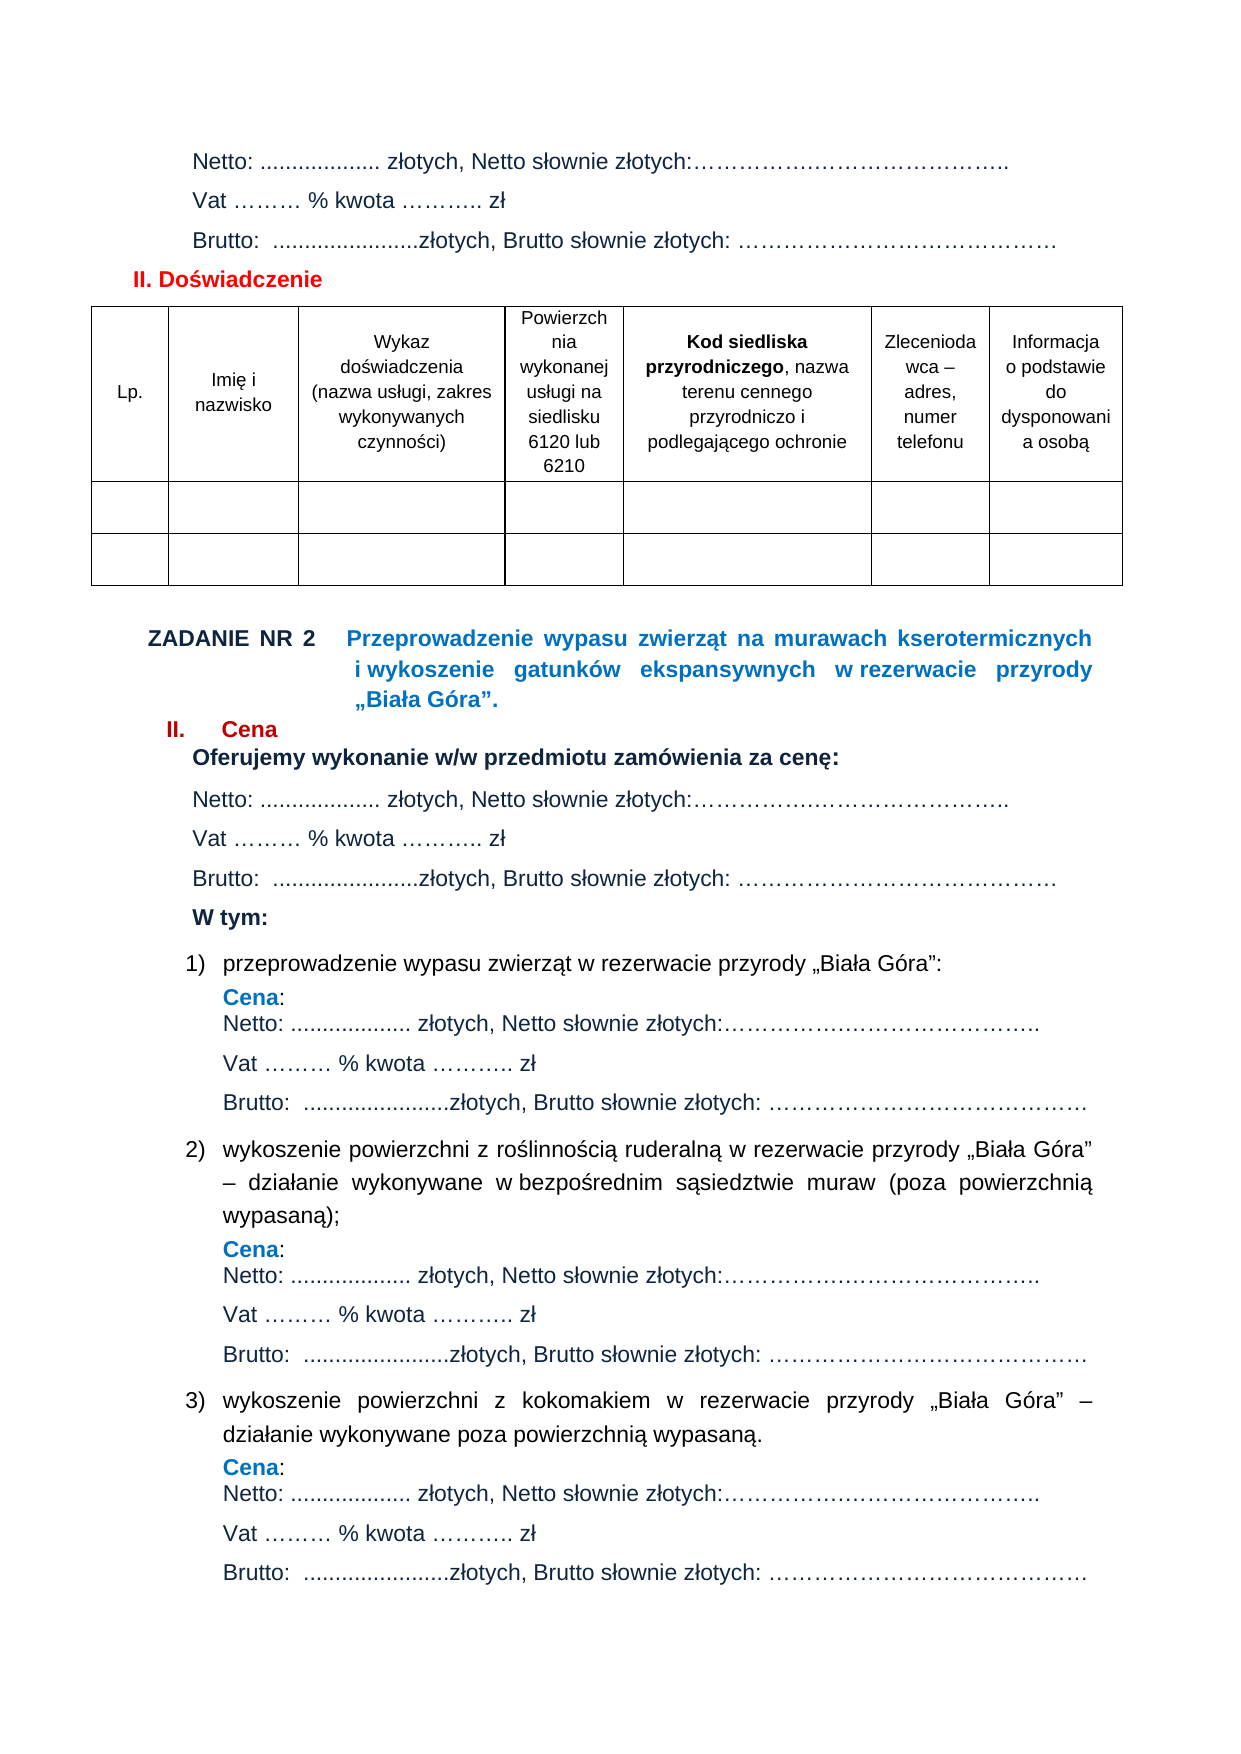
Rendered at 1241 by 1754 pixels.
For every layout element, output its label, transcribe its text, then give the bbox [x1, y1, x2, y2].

text W tym: [177, 904, 1093, 930]
table_cell [990, 482, 1122, 533]
text Vat ……… % kwota ……….. zł [223, 1520, 1093, 1546]
table_cell [92, 482, 168, 533]
table_cell [872, 482, 989, 533]
list Cena: [223, 1228, 1093, 1262]
table_header Powierzchnia wykonanej usługi na siedlisku 6120 lub 6210 [506, 307, 623, 481]
table_cell [169, 534, 298, 585]
text Vat ……… % kwota ……….. zł [223, 1049, 1093, 1076]
list Cena: [223, 1447, 1093, 1480]
text Brutto: .......................złotych, Brutto słownie złotych: …………………………………… [223, 1559, 1093, 1586]
table_header Lp. [92, 307, 168, 481]
table_cell [990, 534, 1122, 585]
table_cell [169, 482, 298, 533]
list wykoszenie powierzchni z roślinnością ruderalną w rezerwacie przyrody „Biała Góra” – działanie wykonywane w bezpośrednim sąsiedztwie muraw (poza powierzchnią wypasaną); [185, 1128, 1093, 1228]
text II. Doświadczenie [133, 266, 1093, 292]
text Netto: ................... złotych, Netto słownie złotych:…………….…………………….. [223, 1010, 1093, 1036]
text Vat ……… % kwota ……….. zł [223, 1301, 1093, 1328]
text Vat ……… % kwota ……….. zł [177, 187, 1093, 213]
text Oferujemy wykonanie w/w przedmiotu zamówienia za cenę: [192, 742, 1093, 771]
table_cell [506, 534, 623, 585]
list Cena [185, 716, 1093, 742]
table_cell [624, 534, 871, 585]
table_header Imię i nazwisko [169, 307, 298, 481]
table_header Informacja o podstawie do dysponowania osobą [990, 307, 1122, 481]
table_header Zleceniodawca – adres, numer telefonu [872, 307, 989, 481]
list wykoszenie powierzchni z kokomakiem w rezerwacie przyrody „Biała Góra” – działanie wykonywane poza powierzchnią wypasaną. [185, 1380, 1093, 1447]
text Brutto: .......................złotych, Brutto słownie złotych: …………………………………… [223, 1341, 1093, 1367]
text Brutto: .......................złotych, Brutto słownie złotych: …………………………………… [177, 864, 1093, 891]
text ZADANIE NR 2 Przeprowadzenie wypasu zwierząt na murawach kserotermicznych i wykoszenie gatunków ekspansywnych w rezerwacie przyrody „Biała Góra”. [148, 625, 1093, 712]
table_cell [506, 482, 623, 533]
text Vat ……… % kwota ……….. zł [177, 825, 1093, 851]
text Netto: ................... złotych, Netto słownie złotych:…………….…………………….. [177, 786, 1093, 812]
table_cell [299, 534, 504, 585]
text Brutto: .......................złotych, Brutto słownie złotych: …………………………………… [223, 1089, 1093, 1115]
table_header Kod siedliska przyrodniczego, nazwa terenu cennego przyrodniczo i podlegającego ochronie [624, 307, 871, 481]
table_cell [299, 482, 504, 533]
text Netto: ................... złotych, Netto słownie złotych:…………….…………………….. [223, 1480, 1093, 1507]
list Cena: [223, 977, 1093, 1010]
text Netto: ................... złotych, Netto słownie złotych:…………….…………………….. [177, 148, 1093, 174]
table_cell [872, 534, 989, 585]
table_cell [92, 534, 168, 585]
list przeprowadzenie wypasu zwierząt w rezerwacie przyrody „Biała Góra”: [185, 943, 1093, 977]
text Netto: ................... złotych, Netto słownie złotych:…………….…………………….. [223, 1262, 1093, 1288]
table_header Wykaz doświadczenia (nazwa usługi, zakres wykonywanych czynności) [299, 307, 504, 481]
table_cell [624, 482, 871, 533]
text Brutto: .......................złotych, Brutto słownie złotych: …………………………………… [177, 227, 1093, 253]
